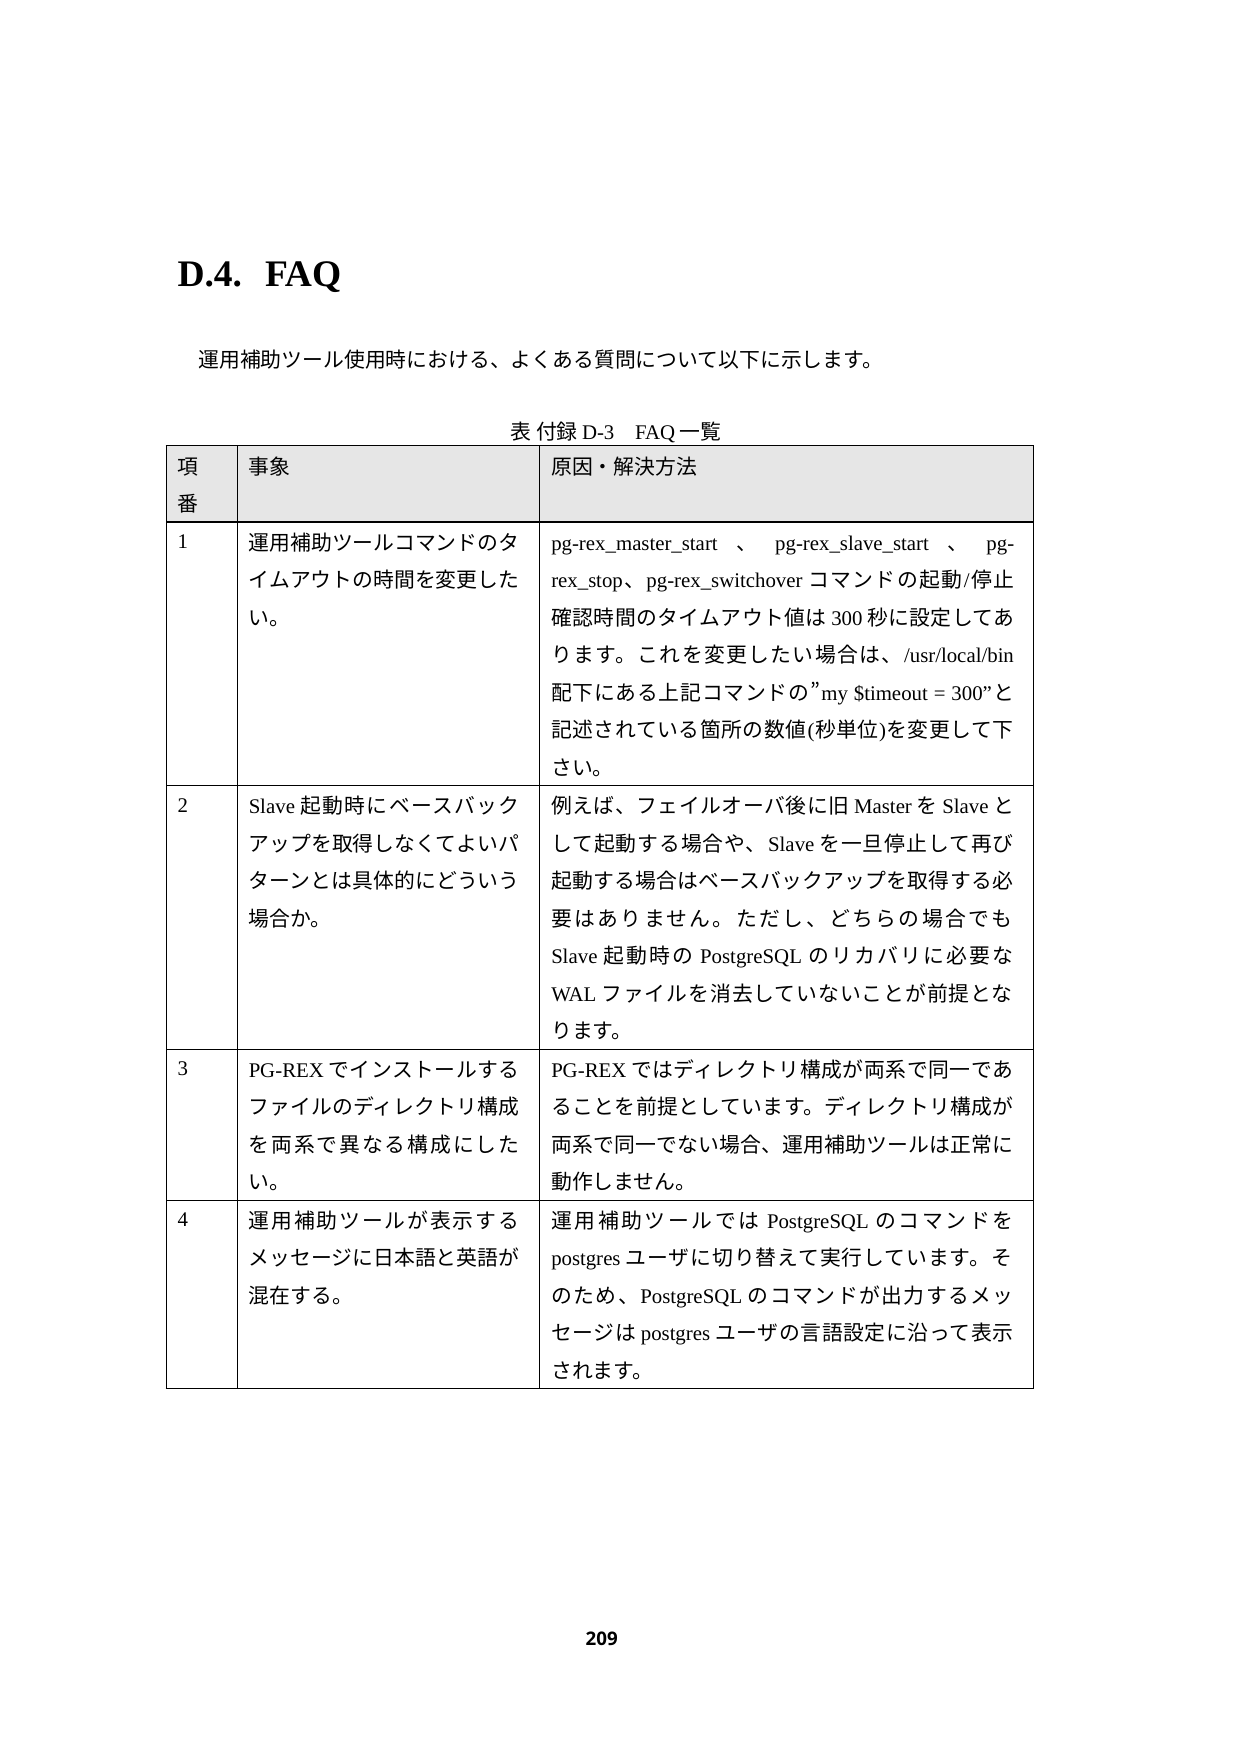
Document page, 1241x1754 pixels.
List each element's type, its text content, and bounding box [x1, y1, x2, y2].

text FAQ [177, 236, 1063, 311]
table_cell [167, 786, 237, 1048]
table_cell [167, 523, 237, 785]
text 表 付録D-3 FAQ一覧 [177, 415, 1054, 445]
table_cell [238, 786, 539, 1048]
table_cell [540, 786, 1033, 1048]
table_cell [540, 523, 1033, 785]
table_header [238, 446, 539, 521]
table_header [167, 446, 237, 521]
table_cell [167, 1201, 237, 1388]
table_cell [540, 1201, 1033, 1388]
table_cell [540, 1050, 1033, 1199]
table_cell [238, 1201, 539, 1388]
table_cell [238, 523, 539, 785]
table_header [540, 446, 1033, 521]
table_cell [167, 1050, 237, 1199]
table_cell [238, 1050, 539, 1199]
text 運用補助ツール使用時における、よくある質問について以下に示します。 [177, 340, 1054, 378]
